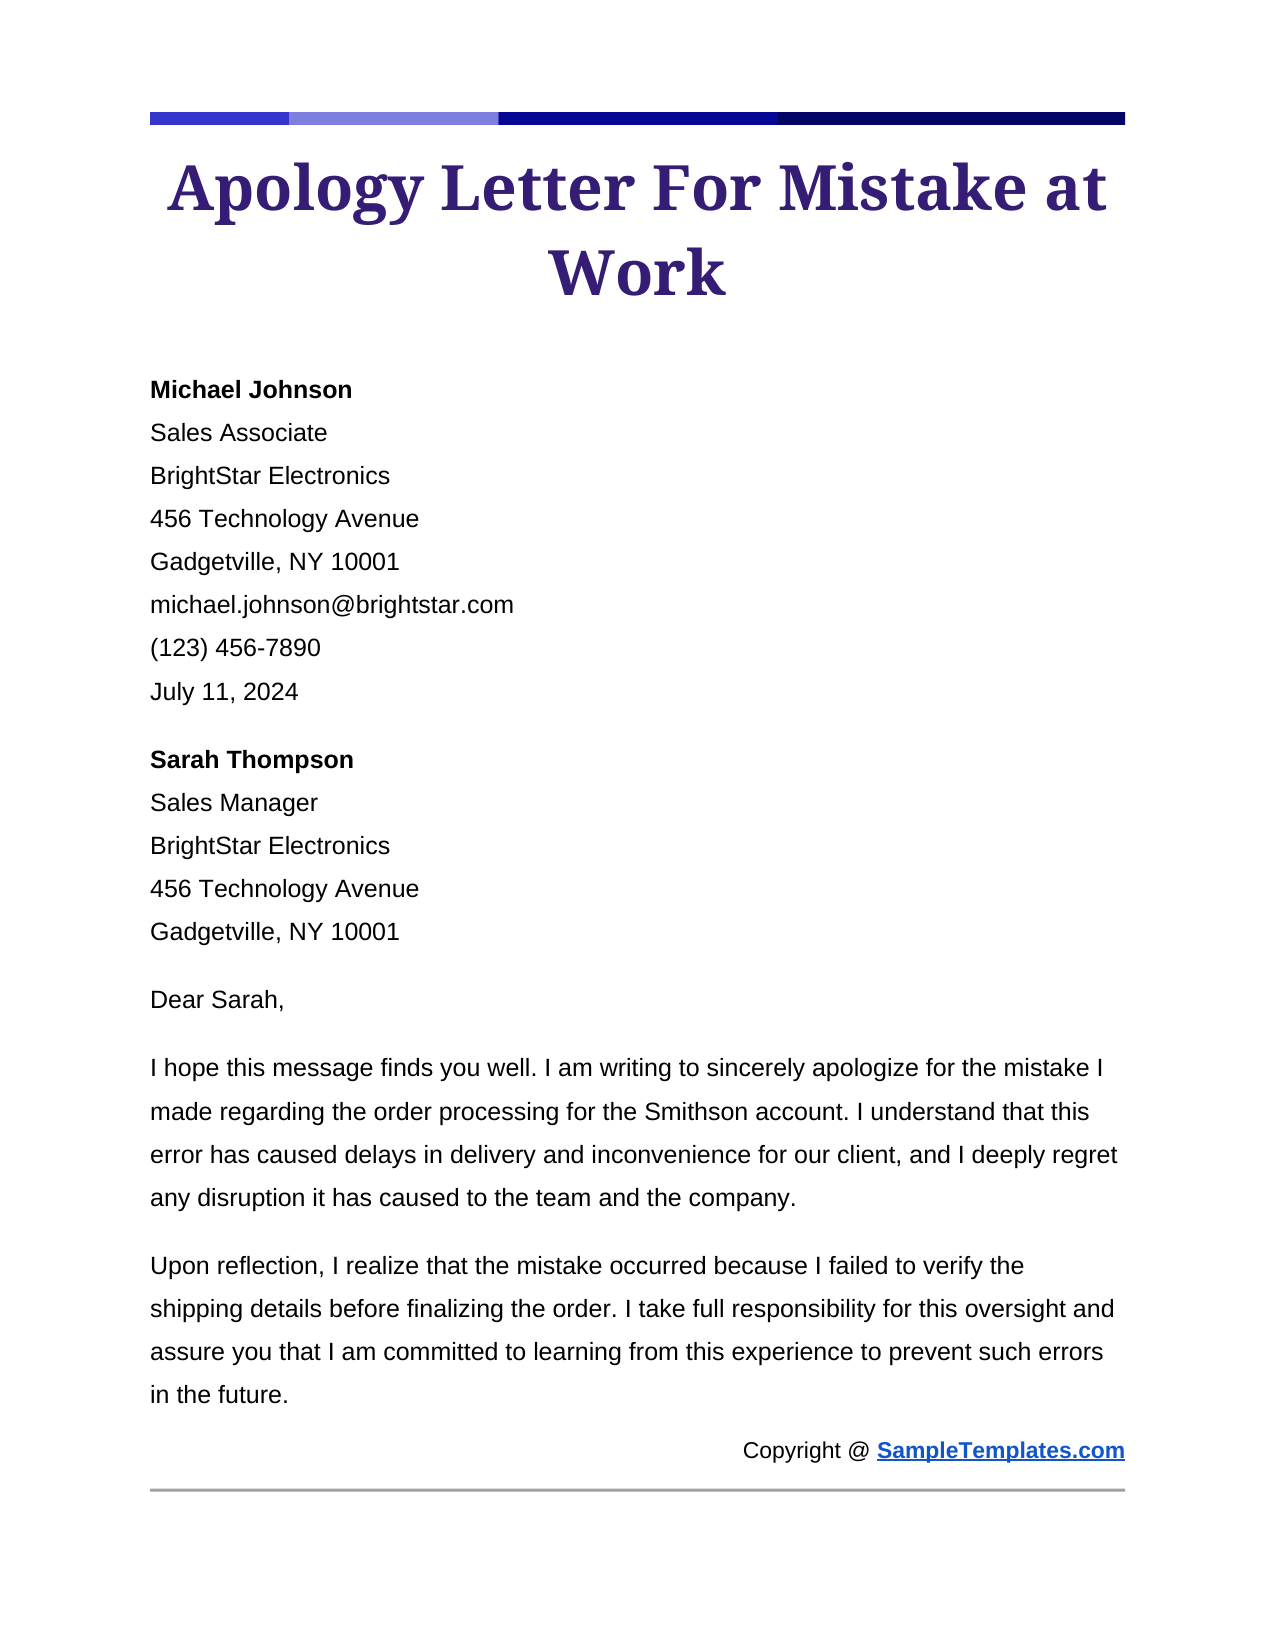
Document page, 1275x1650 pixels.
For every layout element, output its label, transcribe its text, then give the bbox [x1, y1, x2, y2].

title Apology Letter For Mistake at Work [150, 144, 1125, 314]
text Dear Sarah, [150, 985, 1125, 1014]
picture [150, 112, 1125, 125]
text Michael Johnson Sales Associate BrightStar Electronics 456 Technology Avenue Gadgetville, NY 10001 michael.johnson@brightstar.com (123) 456-7890 July 11, 2024 [150, 375, 1125, 705]
text I hope this message finds you well. I am writing to sincerely apologize for the mistake I made regarding the order processing for the Smithson account. I understand that this error has caused delays in delivery and inconvenience for our client, and I deeply regret any disruption it has caused to the team and the company. [150, 1053, 1125, 1212]
text Sarah Thompson Sales Manager BrightStar Electronics 456 Technology Avenue Gadgetville, NY 10001 [150, 745, 1125, 946]
text Upon reflection, I realize that the mistake occurred because I failed to verify the shipping details before finalizing the order. I take full responsibility for this oversight and assure you that I am committed to learning from this experience to prevent such errors in the future. [150, 1251, 1125, 1409]
